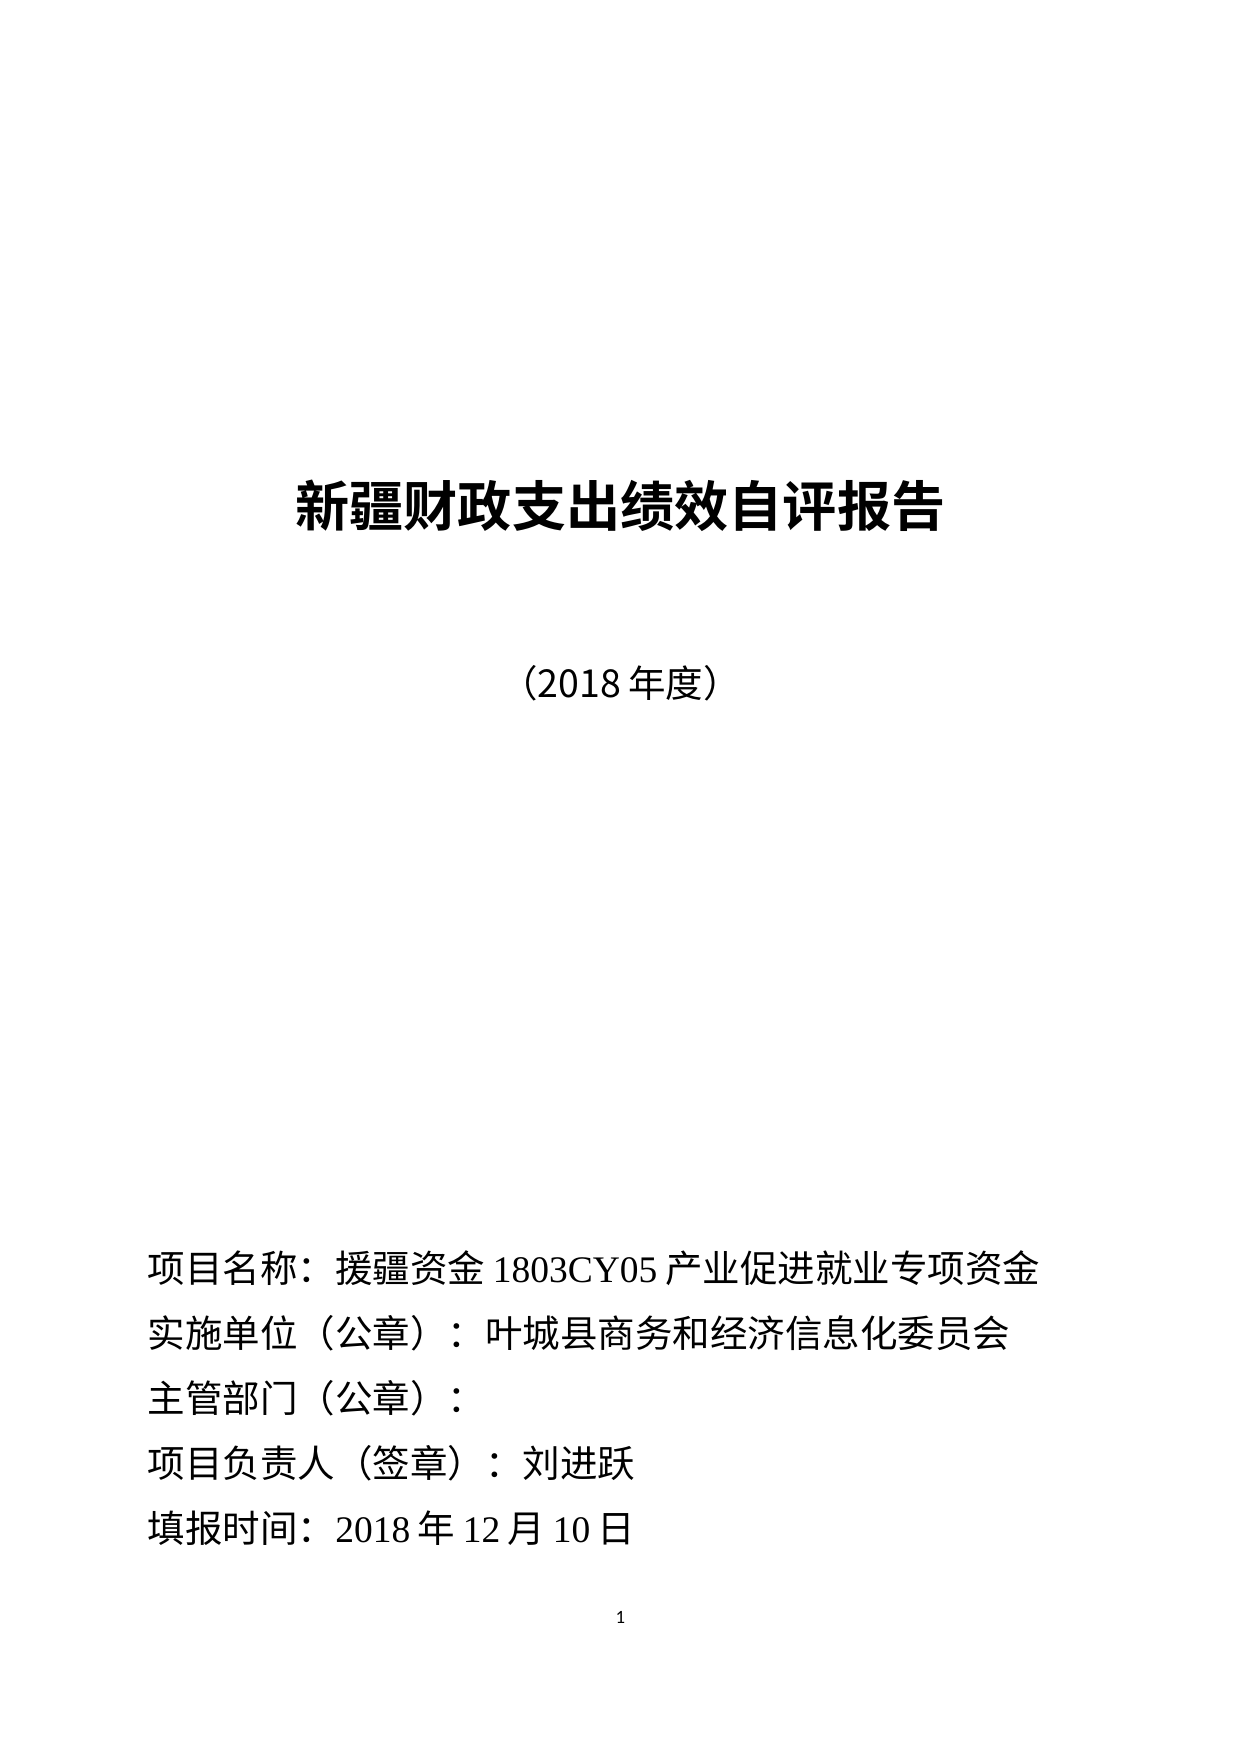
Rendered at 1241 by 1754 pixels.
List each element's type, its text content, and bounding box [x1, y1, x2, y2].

text 项目负责人（签章）：刘进跃 [148, 1429, 1092, 1494]
text 主管部门（公章）： [148, 1364, 1092, 1429]
text 填报时间：2018年12月10日 [148, 1494, 1092, 1559]
text （2018年度） [148, 649, 1092, 714]
text 新疆财政支出绩效自评报告 [148, 454, 1092, 551]
text 项目名称：援疆资金1803CY05产业促进就业专项资金 [148, 1234, 1092, 1299]
text 实施单位（公章）：叶城县商务和经济信息化委员会 [148, 1299, 1092, 1364]
